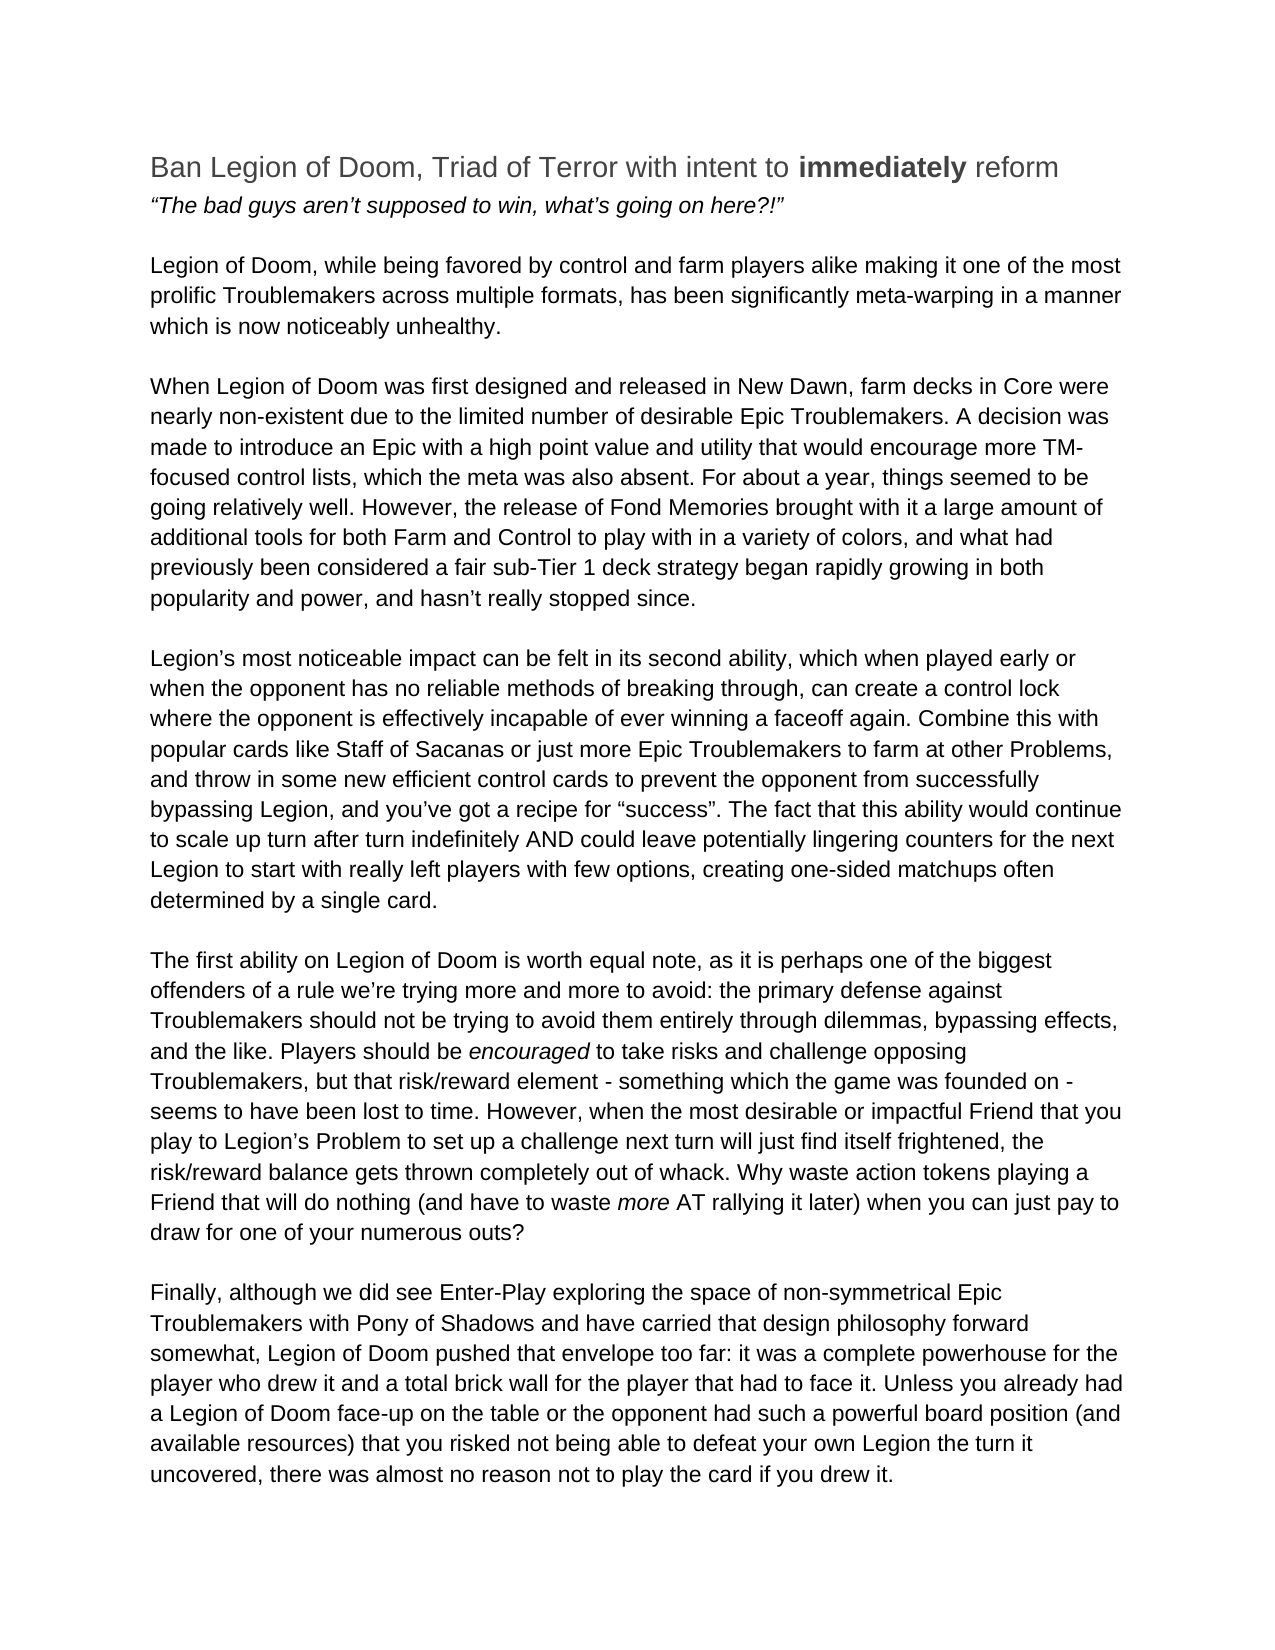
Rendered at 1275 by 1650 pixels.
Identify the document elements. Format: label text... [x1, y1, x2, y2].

text “The bad guys aren’t supposed to win, what’s going on here?!” [150, 192, 1125, 218]
subtitle Ban Legion of Doom, Triad of Terror with intent to immediately reform [150, 150, 1125, 183]
text Legion of Doom, while being favored by control and farm players alike making it one of the most prolific Troublemakers across multiple formats, has been significantly meta-warping in a manner which is now noticeably unhealthy. When Legion of Doom was first designed and released in New Dawn, farm decks in Core were nearly non-existent due to the limited number of desirable Epic Troublemakers. A decision was made to introduce an Epic with a high point value and utility that would encourage more TM-focused control lists, which the meta was also absent. For about a year, things seemed to be going relatively well. However, the release of Fond Memories brought with it a large amount of additional tools for both Farm and Control to play with in a variety of colors, and what had previously been considered a fair sub-Tier 1 deck strategy began rapidly growing in both popularity and power, and hasn’t really stopped since. Legion’s most noticeable impact can be felt in its second ability, which when played early or when the opponent has no reliable methods of breaking through, can create a control lock where the opponent is effectively incapable of ever winning a faceoff again. Combine this with popular cards like Staff of Sacanas or just more Epic Troublemakers to farm at other Problems, and throw in some new efficient control cards to prevent the opponent from successfully bypassing Legion, and you’ve got a recipe for “success”. The fact that this ability would continue to scale up turn after turn indefinitely AND could leave potentially lingering counters for the next Legion to start with really left players with few options, creating one-sided matchups often determined by a single card. The first ability on Legion of Doom is worth equal note, as it is perhaps one of the biggest offenders of a rule we’re trying more and more to avoid: the primary defense against Troublemakers should not be trying to avoid them entirely through dilemmas, bypassing effects, and the like. Players should be encouraged to take risks and challenge opposing Troublemakers, but that risk/reward element - something which the game was founded on - seems to have been lost to time. However, when the most desirable or impactful Friend that you play to Legion’s Problem to set up a challenge next turn will just find itself frightened, the risk/reward balance gets thrown completely out of whack. Why waste action tokens playing a Friend that will do nothing (and have to waste more AT rallying it later) when you can just pay to draw for one of your numerous outs? Finally, although we did see Enter-Play exploring the space of non-symmetrical Epic Troublemakers with Pony of Shadows and have carried that design philosophy forward somewhat, Legion of Doom pushed that envelope too far: it was a complete powerhouse for the player who drew it and a total brick wall for the player that had to face it. Unless you already had a Legion of Doom face-up on the table or the opponent had such a powerful board position (and available resources) that you risked not being able to defeat your own Legion the turn it uncovered, there was almost no reason not to play the card if you drew it. [150, 252, 1125, 1487]
